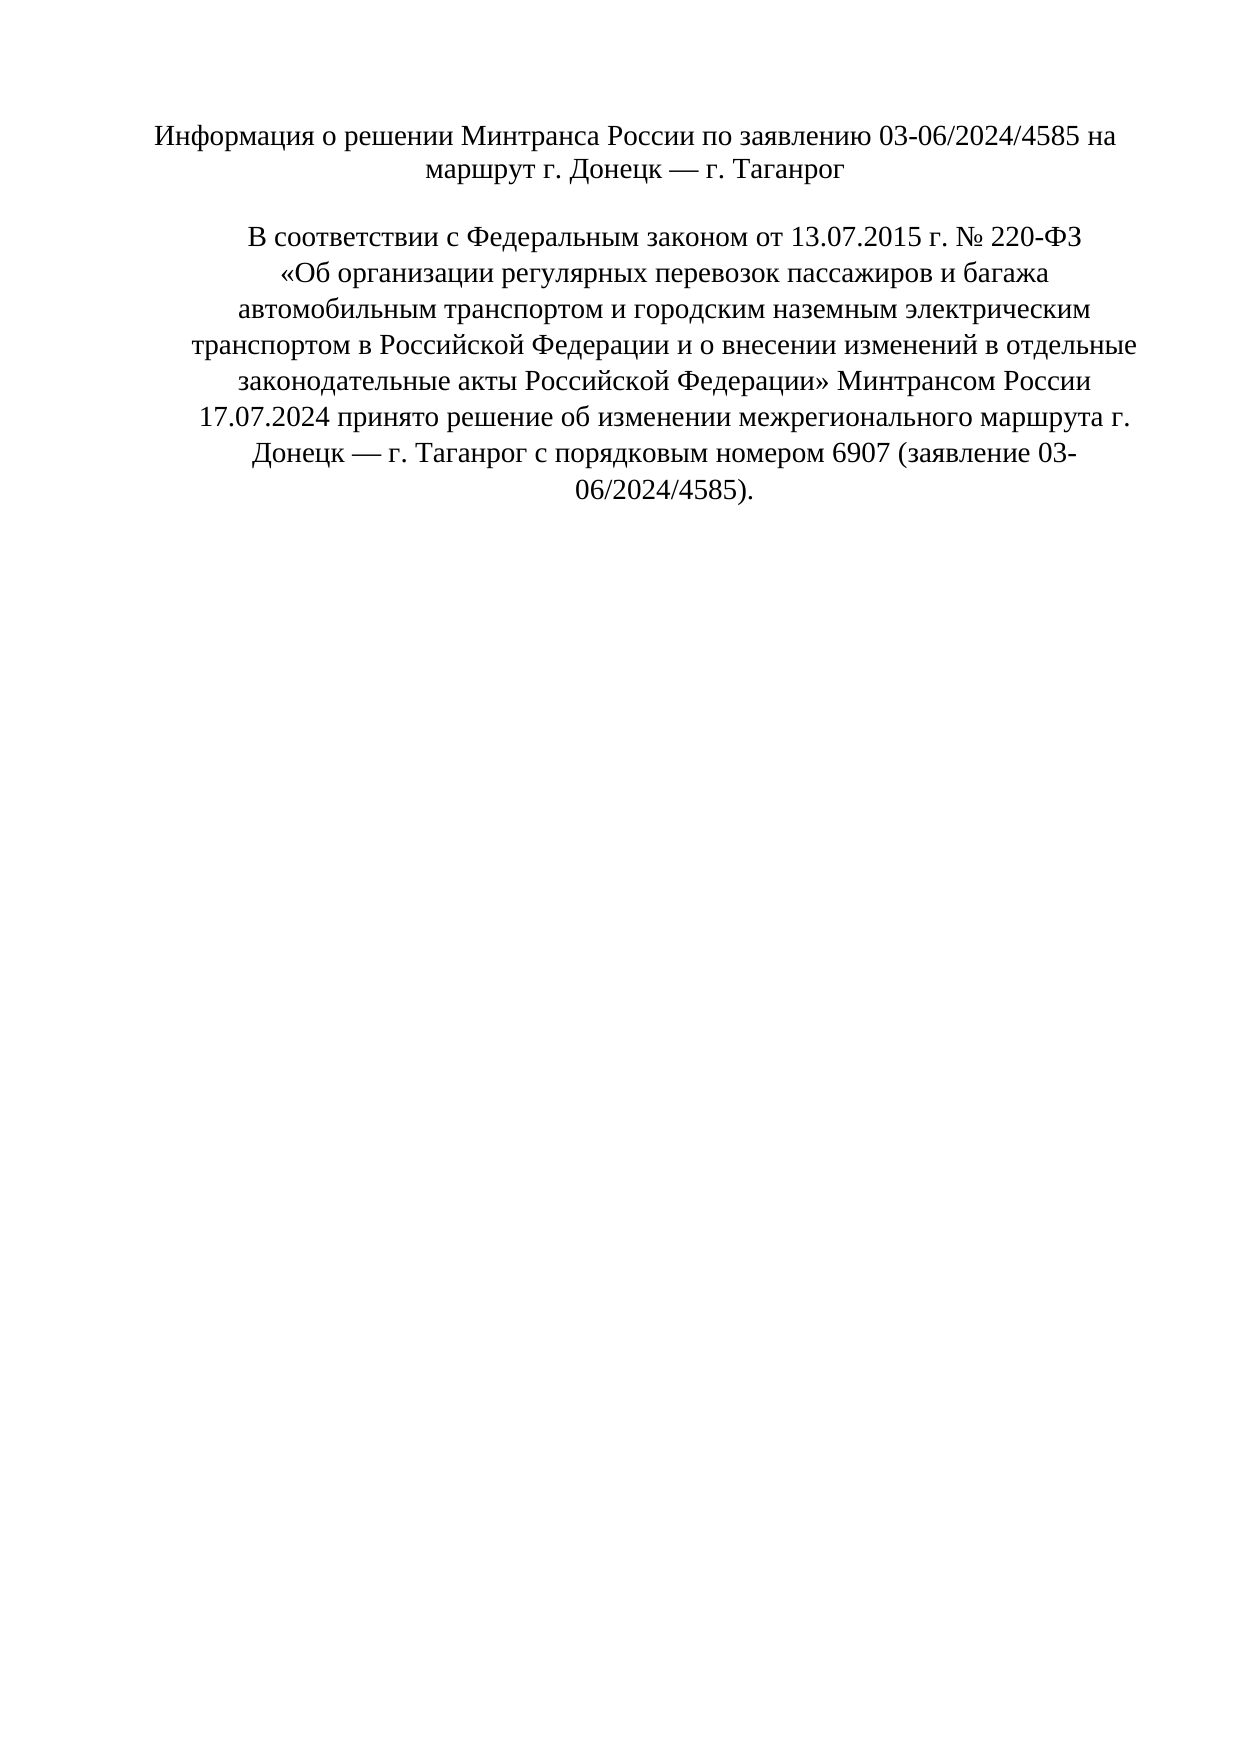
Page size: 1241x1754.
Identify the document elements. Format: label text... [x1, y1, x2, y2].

text В соответствии с Федеральным законом от 13.07.2015 г. № 220-ФЗ «Об организации регулярных перевозок пассажиров и багажа автомобильным транспортом и городским наземным электрическим транспортом в Российской Федерации и о внесении изменений в отдельные законодательные акты Российской Федерации» Минтрансом России 17.07.2024 принято решение об изменении межрегионального маршрута г. Донецк — г. Таганрог с порядковым номером 6907 (заявление 03-06/2024/4585). [177, 219, 1152, 505]
text Информация о решении Минтранса России по заявлению 03-06/2024/4585 на маршрут г. Донецк — г. Таганрог [118, 118, 1152, 185]
